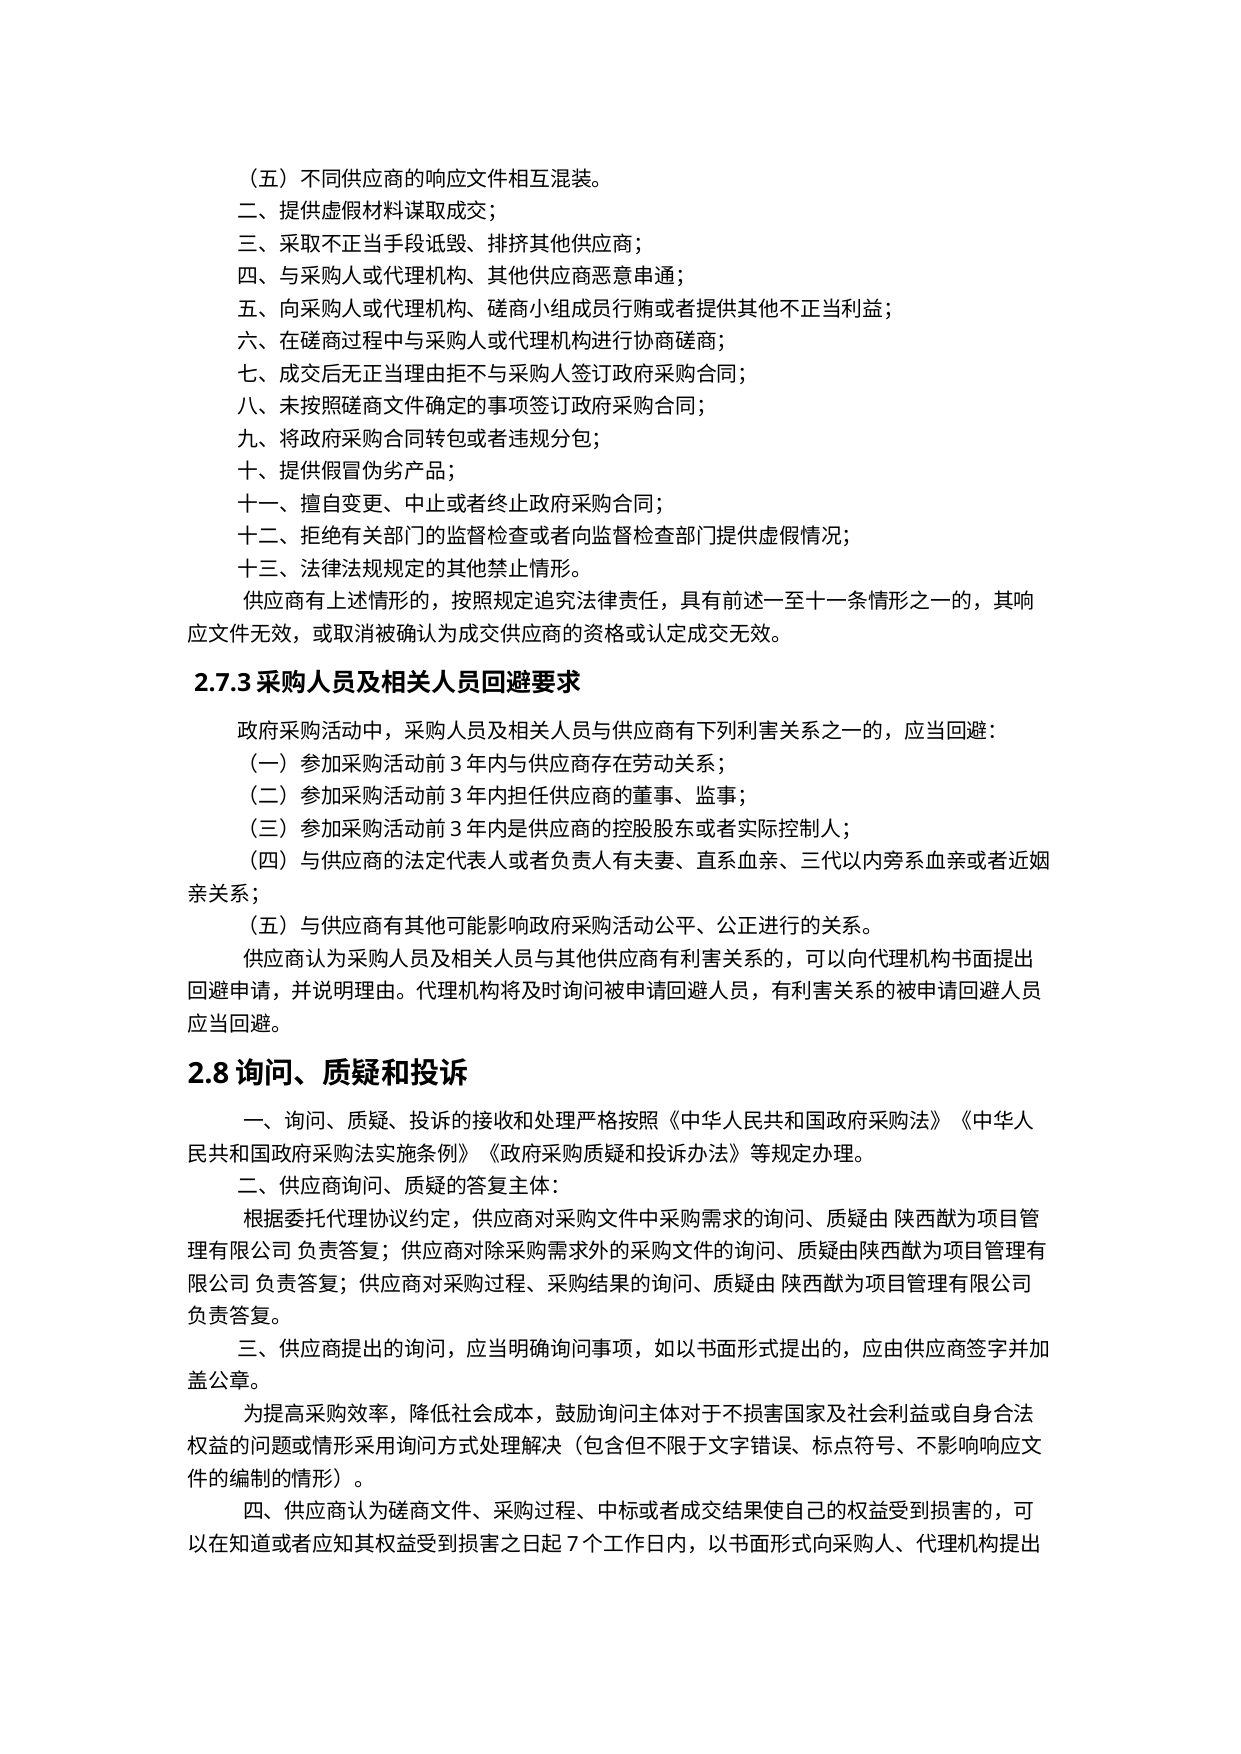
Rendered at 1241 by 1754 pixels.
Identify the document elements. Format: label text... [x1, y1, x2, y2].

text 三、供应商提出的询问，应当明确询问事项，如以书面形式提出的，应由供应商签字并加盖公章。 [187, 1332, 1053, 1397]
text （五）不同供应商的响应文件相互混装。 [187, 162, 1053, 194]
text 十一、擅自变更、中止或者终止政府采购合同； [187, 487, 1053, 519]
text 六、在磋商过程中与采购人或代理机构进行协商磋商； [187, 324, 1053, 357]
text 2.8询问、质疑和投诉 [187, 1039, 1053, 1104]
text 为提高采购效率，降低社会成本，鼓励询问主体对于不损害国家及社会利益或自身合法权益的问题或情形采用询问方式处理解决（包含但不限于文字错误、标点符号、不影响响应文件的编制的情形）。 [187, 1397, 1053, 1494]
text （二）参加采购活动前3年内担任供应商的董事、监事； [187, 779, 1053, 812]
text 2.7.3采购人员及相关人员回避要求 [187, 649, 1053, 714]
text 政府采购活动中，采购人员及相关人员与供应商有下列利害关系之一的，应当回避： [187, 714, 1053, 747]
text 一、询问、质疑、投诉的接收和处理严格按照《中华人民共和国政府采购法》《中华人民共和国政府采购法实施条例》《政府采购质疑和投诉办法》等规定办理。 [187, 1104, 1053, 1169]
text 十二、拒绝有关部门的监督检查或者向监督检查部门提供虚假情况； [187, 519, 1053, 552]
text 八、未按照磋商文件确定的事项签订政府采购合同； [187, 389, 1053, 422]
text （三）参加采购活动前3年内是供应商的控股股东或者实际控制人； [187, 812, 1053, 844]
text 九、将政府采购合同转包或者违规分包； [187, 422, 1053, 454]
text 供应商认为采购人员及相关人员与其他供应商有利害关系的，可以向代理机构书面提出回避申请，并说明理由。代理机构将及时询问被申请回避人员，有利害关系的被申请回避人员应当回避。 [187, 942, 1053, 1039]
text 二、供应商询问、质疑的答复主体： [187, 1169, 1053, 1202]
text 根据委托代理协议约定，供应商对采购文件中采购需求的询问、质疑由 陕西猷为项目管理有限公司 负责答复；供应商对除采购需求外的采购文件的询问、质疑由陕西猷为项目管理有限公司 负责答复；供应商对采购过程、采购结果的询问、质疑由 陕西猷为项目管理有限公司 负责答复。 [187, 1202, 1053, 1332]
text 三、采取不正当手段诋毁、排挤其他供应商； [187, 227, 1053, 259]
text 五、向采购人或代理机构、磋商小组成员行贿或者提供其他不正当利益； [187, 292, 1053, 324]
text （四）与供应商的法定代表人或者负责人有夫妻、直系血亲、三代以内旁系血亲或者近姻亲关系； [187, 844, 1053, 909]
text 四、与采购人或代理机构、其他供应商恶意串通； [187, 259, 1053, 292]
text 二、提供虚假材料谋取成交； [187, 194, 1053, 227]
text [187, 1494, 1053, 1559]
text （一）参加采购活动前3年内与供应商存在劳动关系； [187, 747, 1053, 779]
text 十、提供假冒伪劣产品； [187, 454, 1053, 487]
text 十三、法律法规规定的其他禁止情形。 [187, 552, 1053, 584]
text 供应商有上述情形的，按照规定追究法律责任，具有前述一至十一条情形之一的，其响应文件无效，或取消被确认为成交供应商的资格或认定成交无效。 [187, 584, 1053, 649]
text （五）与供应商有其他可能影响政府采购活动公平、公正进行的关系。 [187, 909, 1053, 942]
text 七、成交后无正当理由拒不与采购人签订政府采购合同； [187, 357, 1053, 389]
